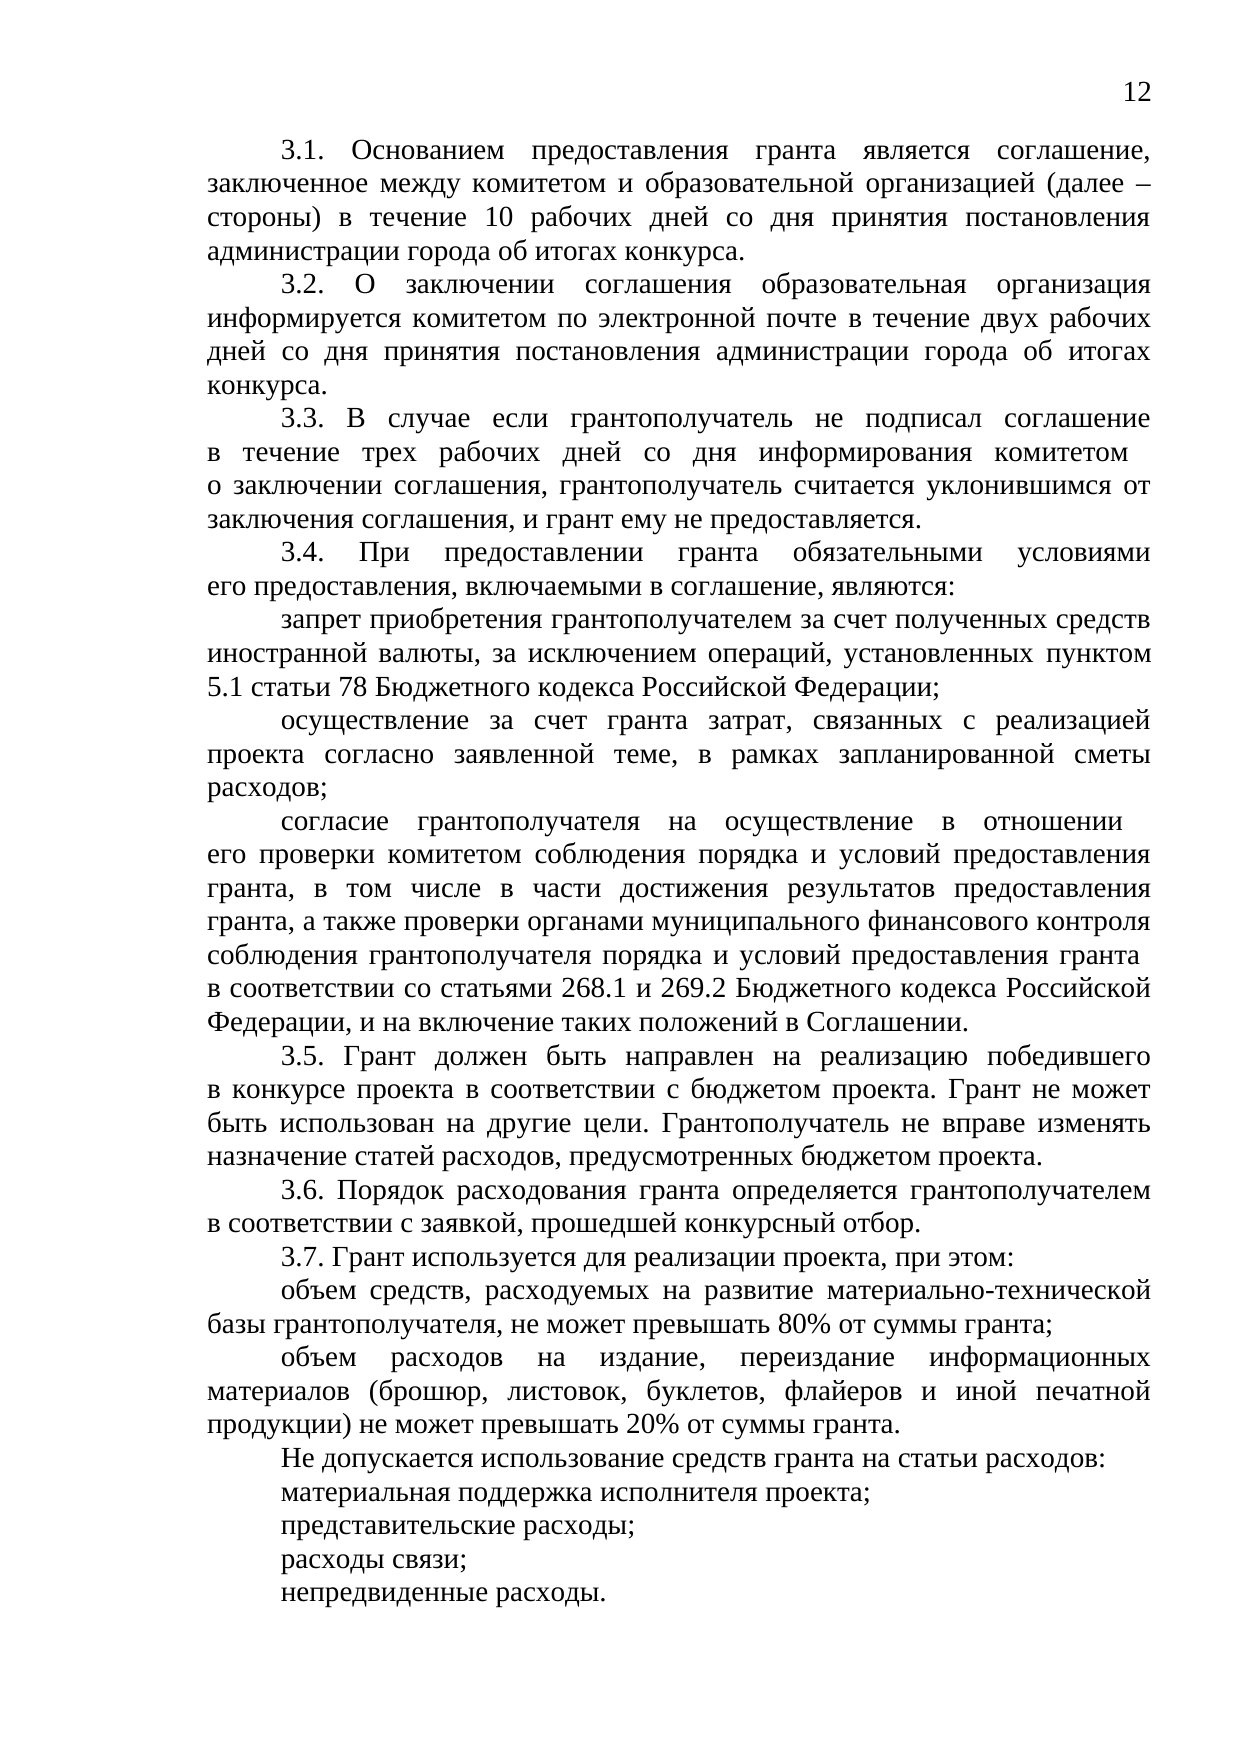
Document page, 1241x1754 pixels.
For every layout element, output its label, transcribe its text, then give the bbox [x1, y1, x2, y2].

text объем расходов на издание, переиздание информационных материалов (брошюр, листовок, буклетов, флайеров и иной печатной продукции) не может превышать 20% от суммы гранта. [207, 1339, 1152, 1440]
text согласие грантополучателя на осуществление в отношении его проверки комитетом соблюдения порядка и условий предоставления гранта, в том числе в части достижения результатов предоставления гранта, а также проверки органами муниципального финансового контроля соблюдения грантополучателя порядка и условий предоставления гранта в соответствии со статьями 268.1 и 269.2 Бюджетного кодекса Российской Федерации, и на включение таких положений в Соглашении. [207, 803, 1152, 1038]
text материальная поддержка исполнителя проекта; [207, 1474, 1152, 1507]
text осуществление за счет гранта затрат, связанных с реализацией проекта согласно заявленной теме, в рамках запланированной сметы расходов; [207, 702, 1152, 803]
text 3.5. Грант должен быть направлен на реализацию победившего в конкурсе проекта в соответствии с бюджетом проекта. Грант не может быть использован на другие цели. Грантополучатель не вправе изменять назначение статей расходов, предусмотренных бюджетом проекта. [207, 1038, 1152, 1172]
text объем средств, расходуемых на развитие материально-технической базы грантополучателя, не может превышать 80% от суммы гранта; [207, 1272, 1152, 1339]
text 3.1. Основанием предоставления гранта является соглашение, заключенное между комитетом и образовательной организацией (далее – стороны) в течение 10 рабочих дней со дня принятия постановления администрации города об итогах конкурса. [207, 132, 1152, 266]
text запрет приобретения грантополучателем за счет полученных средств иностранной валюты, за исключением операций, установленных пунктом 5.1 статьи 78 Бюджетного кодекса Российской Федерации; [207, 602, 1152, 702]
text представительские расходы; [207, 1507, 1152, 1541]
text Не допускается использование средств гранта на статьи расходов: [207, 1440, 1152, 1474]
text 3.2. О заключении соглашения образовательная организация информируется комитетом по электронной почте в течение двух рабочих дней со дня принятия постановления администрации города об итогах конкурса. [207, 266, 1152, 400]
text 3.4. При предоставлении гранта обязательными условиями его предоставления, включаемыми в соглашение, являются: [207, 534, 1152, 602]
text 3.3. В случае если грантополучатель не подписал соглашение в течение трех рабочих дней со дня информирования комитетом о заключении соглашения, грантополучатель считается уклонившимся от заключения соглашения, и грант ему не предоставляется. [207, 400, 1152, 534]
text расходы связи; [207, 1541, 1152, 1574]
text 3.7. Грант используется для реализации проекта, при этом: [207, 1239, 1152, 1272]
text 3.6. Порядок расходования гранта определяется грантополучателем в соответствии с заявкой, прошедшей конкурсный отбор. [207, 1172, 1152, 1239]
text непредвиденные расходы. [207, 1574, 1152, 1608]
